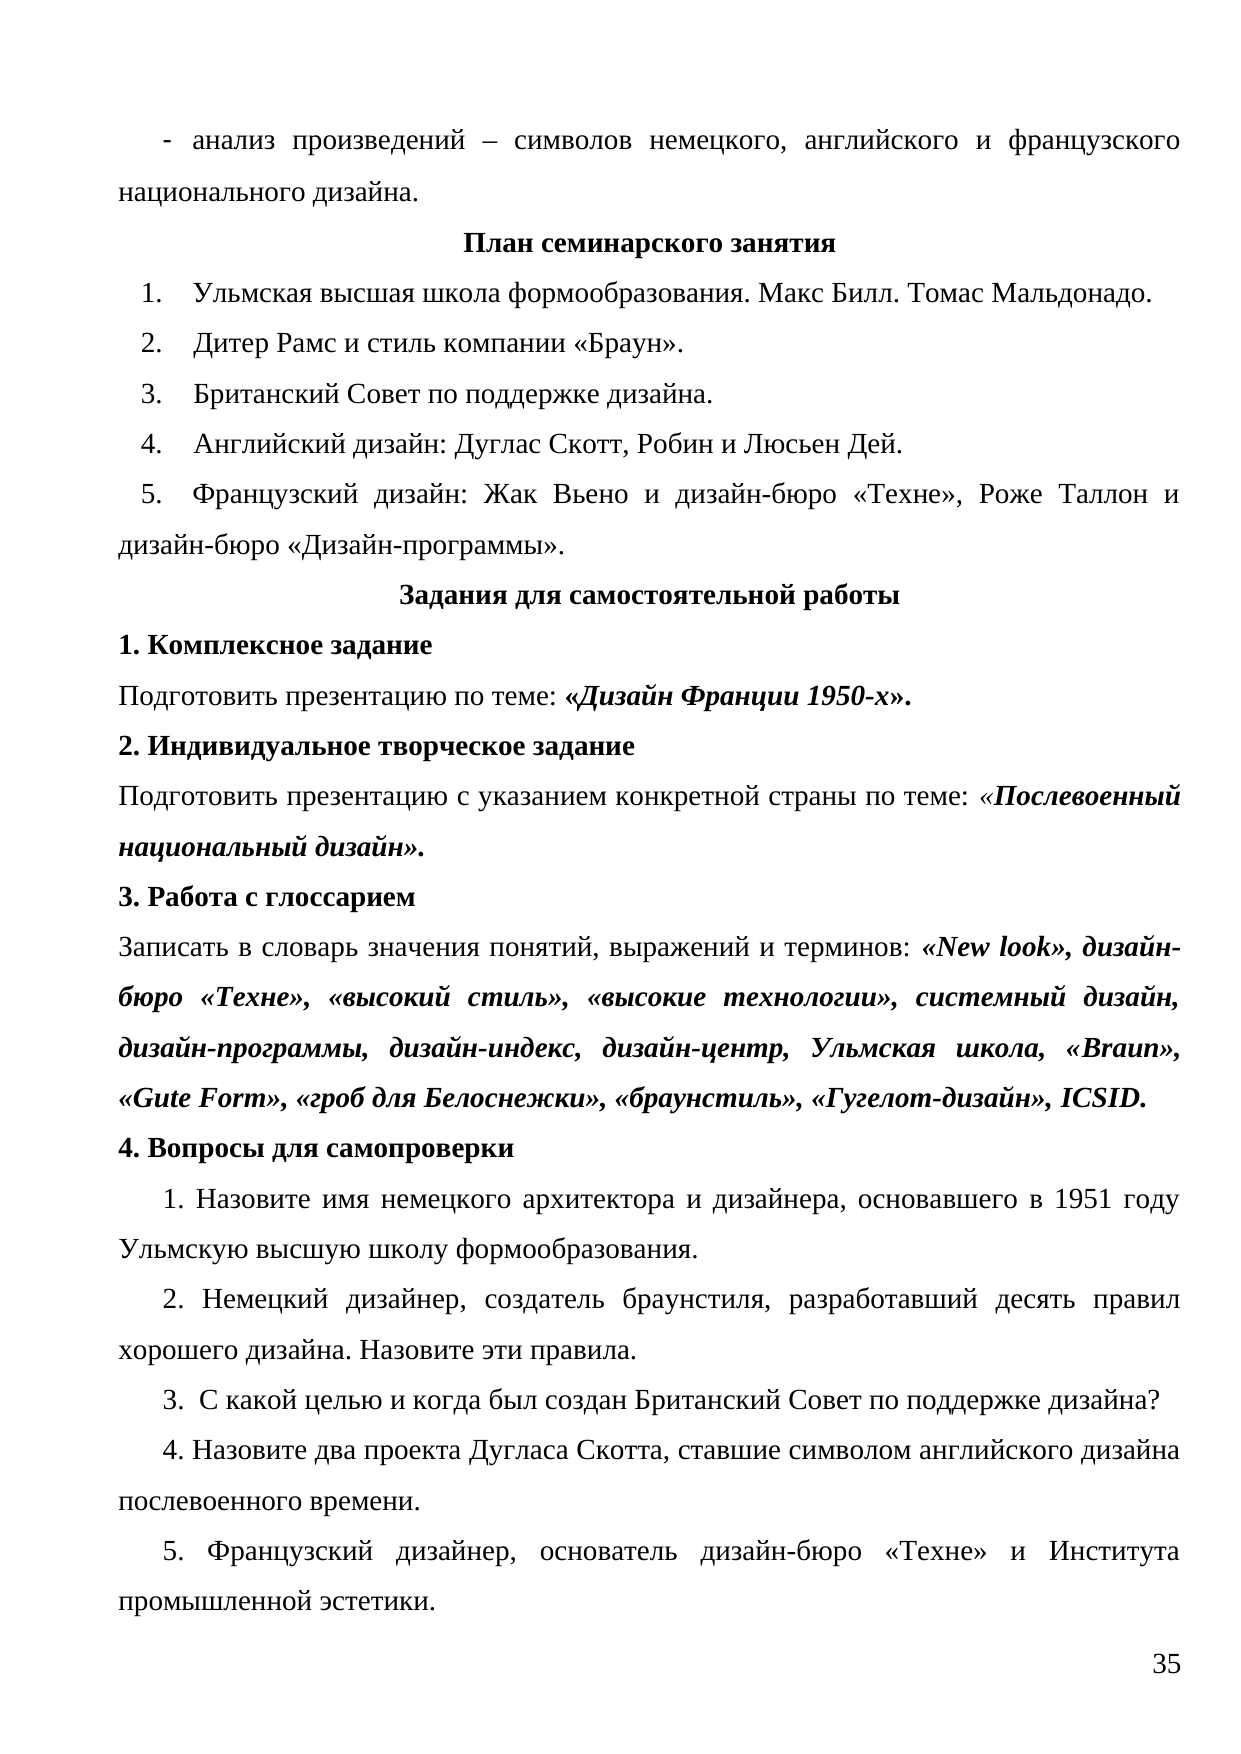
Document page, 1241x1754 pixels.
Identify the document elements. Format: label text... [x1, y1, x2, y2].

text Подготовить презентацию по теме: «Дизайн Франции 1950-х». [118, 678, 1181, 711]
list анализ произведений – символов немецкого, английского и французского национального дизайна. [118, 118, 1181, 208]
text 1. Назовите имя немецкого архитектора и дизайнера, основавшего в 1951 году Ульмскую высшую школу формообразования. [118, 1181, 1181, 1265]
text Задания для самостоятельной работы [118, 577, 1181, 611]
text 5. Французский дизайнер, основатель дизайн-бюро «Техне» и Института промышленной эстетики. [118, 1533, 1181, 1617]
list Французский дизайн: Жак Вьено и дизайн-бюро «Техне», Роже Таллон и дизайн-бюро «Дизайн-программы». [118, 476, 1181, 560]
text 4. Назовите два проекта Дугласа Скотта, ставшие символом английского дизайна послевоенного времени. [118, 1432, 1181, 1516]
list Ульмская высшая школа формообразования. Макс Билл. Томас Мальдонадо. [118, 275, 1181, 309]
list Дитер Рамс и стиль компании «Браун». [162, 326, 1181, 359]
text План семинарского занятия [118, 225, 1181, 258]
text 4. Вопросы для самопроверки [118, 1131, 1181, 1164]
text 3. Работа с глоссарием [118, 879, 1181, 912]
text 2. Немецкий дизайнер, создатель браунстиля, разработавший десять правил хорошего дизайна. Назовите эти правила. [118, 1281, 1181, 1365]
text Записать в словарь значения понятий, выражений и терминов: «New look», дизайн-бюро «Техне», «высокий стиль», «высокие технологии», системный дизайн, дизайн-программы, дизайн-индекс, дизайн-центр, Ульмская школа, «Braun», «Gute Form», «гроб для Белоснежки», «браунстиль», «Гугелот-дизайн», ICSID. [118, 929, 1181, 1114]
text 3. С какой целью и когда был создан Британский Совет по поддержке дизайна? [118, 1382, 1181, 1416]
text Подготовить презентацию с указанием конкретной страны по теме: «Послевоенный национальный дизайн». [118, 778, 1181, 862]
text 1. Комплексное задание [118, 627, 1181, 661]
list Английский дизайн: Дуглас Скотт, Робин и Люсьен Дей. [162, 426, 1181, 460]
text 2. Индивидуальное творческое задание [118, 728, 1181, 762]
list Британский Совет по поддержке дизайна. [162, 376, 1181, 409]
